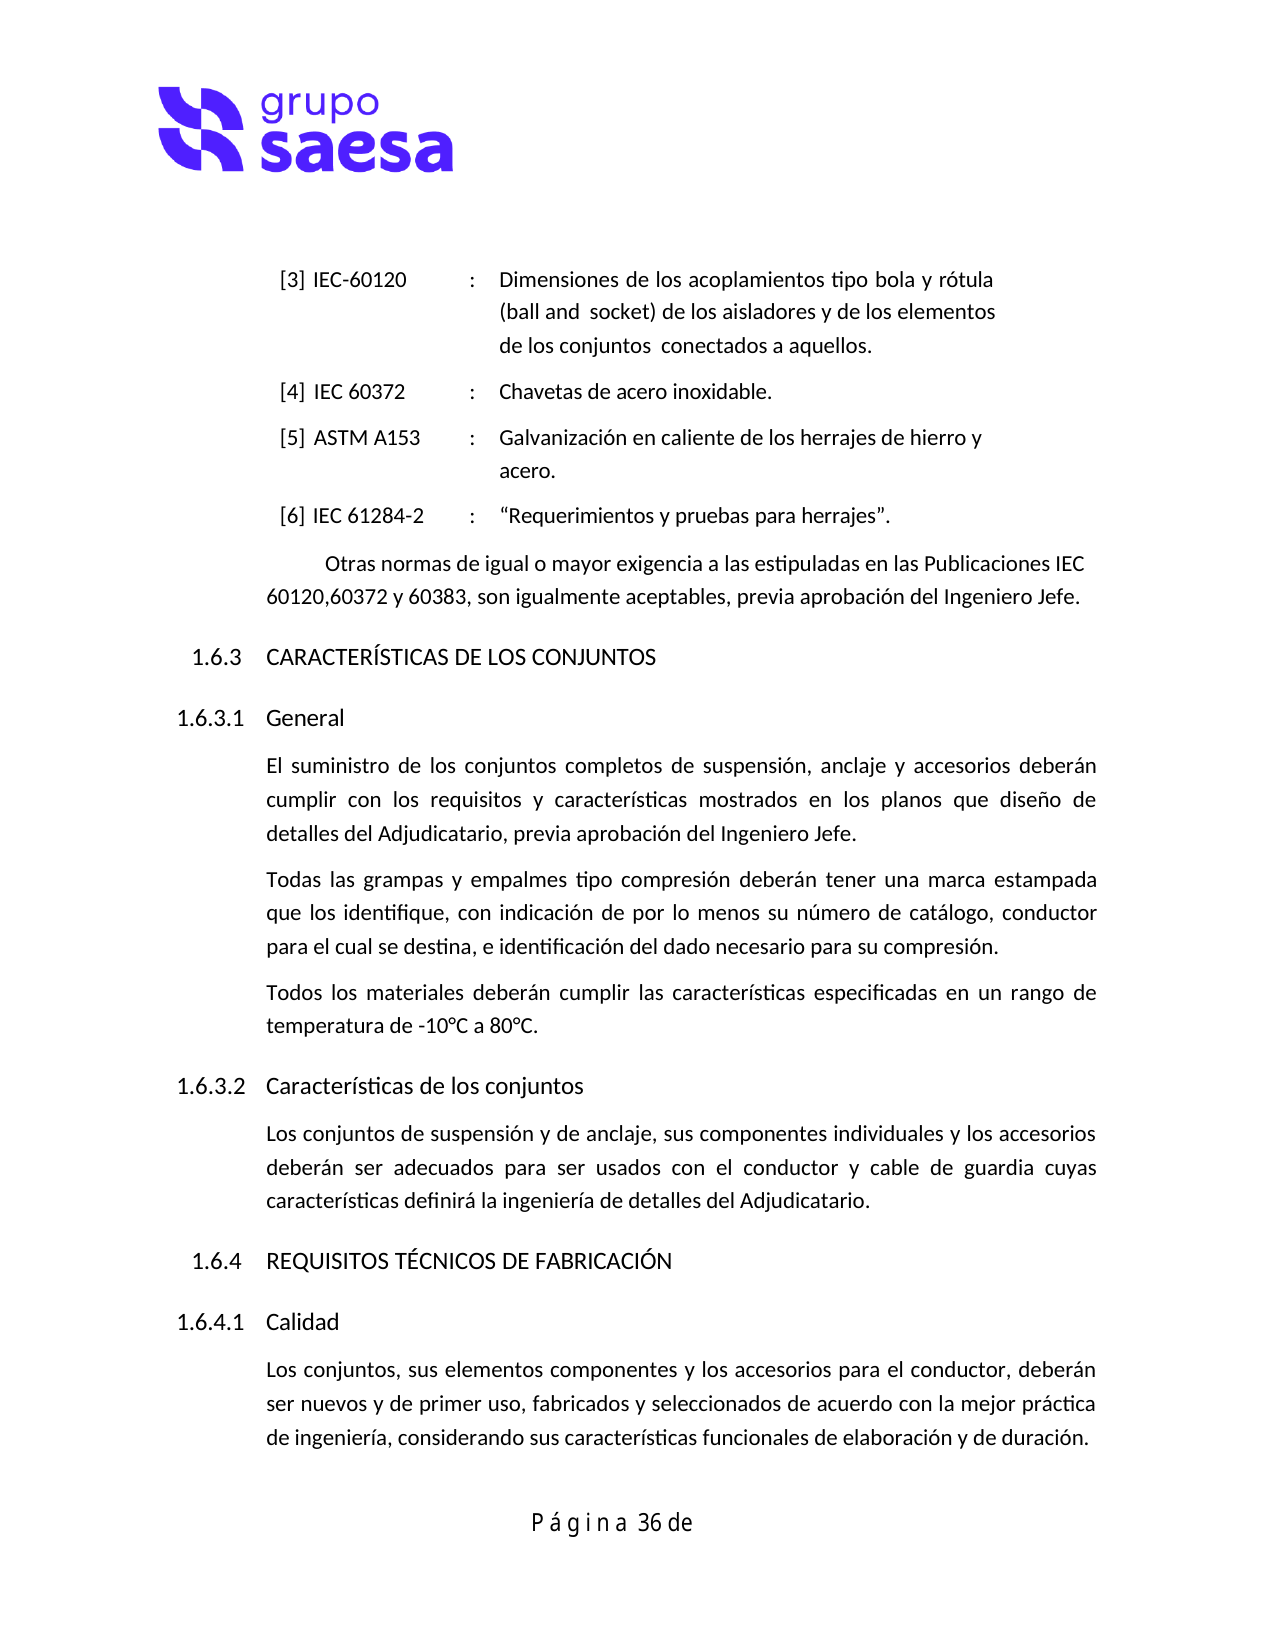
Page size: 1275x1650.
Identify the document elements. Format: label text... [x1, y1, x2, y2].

table_header Dimensiones de los acoplamientos tipo bola y rótula (ball and socket) de los aisladores y de los elementos de los conjuntos conectados a aquellos. [488, 269, 1003, 370]
subtitle General [176, 703, 1237, 733]
text Todas las grampas y empalmes tipo compresión deberán tener una marca estampada que los identifique, con indicación de por lo menos su número de catálogo, conductor para el cual se destina, e identificación del dado necesario para su compresión. [266, 865, 1099, 960]
table_cell Chavetas de acero inoxidable. [488, 370, 1003, 416]
table_header : [447, 269, 488, 370]
subtitle Calidad [176, 1306, 1237, 1337]
subtitle REQUISITOS TÉCNICOS DE FABRICACIÓN [191, 1245, 1237, 1275]
subtitle CARACTERÍSTICAS DE LOS CONJUNTOS [191, 641, 1237, 671]
table_header [3] IEC-60120 [274, 269, 447, 370]
table_cell [4] IEC 60372 [274, 370, 447, 416]
table_cell Galvanización en caliente de los herrajes de hierro y acero. [488, 416, 1003, 496]
table_cell [6] IEC 61284-2 [274, 496, 447, 530]
text Todos los materiales deberán cumplir las características especificadas en un rango de temperatura de -10°C a 80°C. [266, 978, 1098, 1039]
text El suministro de los conjuntos completos de suspensión, anclaje y accesorios deberán cumplir con los requisitos y características mostrados en los planos que diseño de detalles del Adjudicatario, previa aprobación del Ingeniero Jefe. [266, 752, 1098, 847]
subtitle Características de los conjuntos [176, 1070, 1237, 1101]
text Los conjuntos de suspensión y de anclaje, sus componentes individuales y los accesorios deberán ser adecuados para ser usados con el conductor y cable de guardia cuyas características definirá la ingeniería de detalles del Adjudicatario. [266, 1119, 1098, 1214]
table_cell [5] ASTM A153 [274, 416, 447, 496]
table_cell : [447, 416, 488, 496]
text Los conjuntos, sus elementos componentes y los accesorios para el conductor, deberán ser nuevos y de primer uso, fabricados y seleccionados de acuerdo con la mejor práctica de ingeniería, considerando sus características funcionales de elaboración y de duración. [266, 1356, 1098, 1451]
text Otras normas de igual o mayor exigencia a las estipuladas en las Publicaciones IEC 60120,60372 y 60383, son igualmente aceptables, previa aprobación del Ingeniero Jefe. [266, 549, 1098, 610]
table_cell “Requerimientos y pruebas para herrajes”. [488, 496, 1003, 530]
table_cell : [447, 370, 488, 416]
picture [150, 80, 457, 175]
table_cell : [447, 496, 488, 530]
